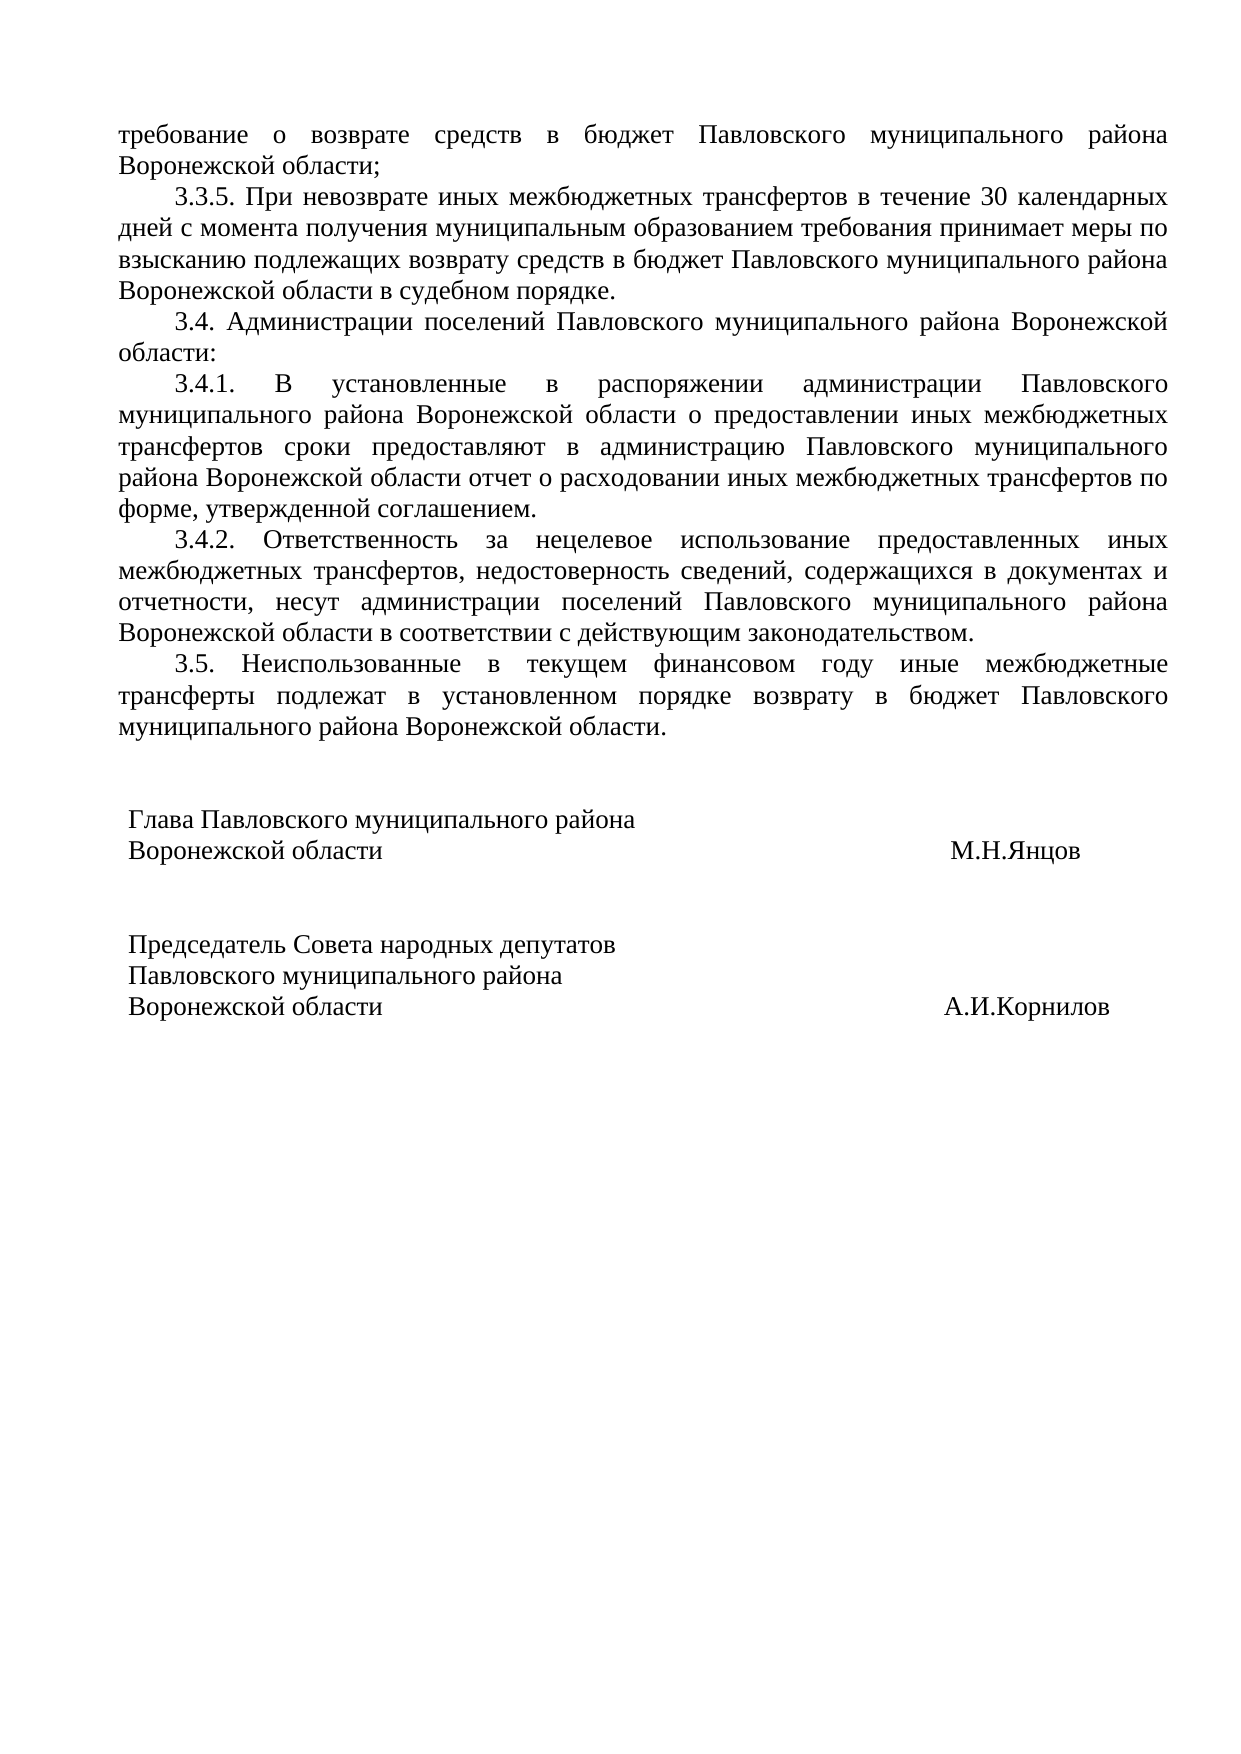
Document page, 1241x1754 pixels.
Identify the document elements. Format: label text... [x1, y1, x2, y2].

table_cell Председатель Совета народных депутатов Павловского муниципального района Воронежской области А.И.Корнилов [117, 866, 1167, 1021]
text 3.3.5. При невозврате иных межбюджетных трансфертов в течение 30 календарных дней с момента получения муниципальным образованием требования принимает меры по взысканию подлежащих возврату средств в бюджет Павловского муниципального района Воронежской области в судебном порядке. [118, 180, 1169, 305]
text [118, 118, 1169, 180]
text 3.5. Неиспользованные в текущем финансовом году иные межбюджетные трансферты подлежат в установленном порядке возврату в бюджет Павловского муниципального района Воронежской области. [118, 648, 1169, 741]
text 3.4.1. В установленные в распоряжении администрации Павловского муниципального района Воронежской области о предоставлении иных межбюджетных трансфертов сроки предоставляют в администрацию Павловского муниципального района Воронежской области отчет о расходовании иных межбюджетных трансфертов по форме, утвержденной соглашением. [118, 367, 1169, 523]
text 3.4.2. Ответственность за нецелевое использование предоставленных иных межбюджетных трансфертов, недостоверность сведений, содержащихся в документах и отчетности, несут администрации поселений Павловского муниципального района Воронежской области в соответствии с действующим законодательством. [118, 523, 1169, 648]
table_header Глава Павловского муниципального района Воронежской области М.Н.Янцов [117, 772, 1167, 866]
text 3.4. Администрации поселений Павловского муниципального района Воронежской области: [118, 305, 1169, 367]
